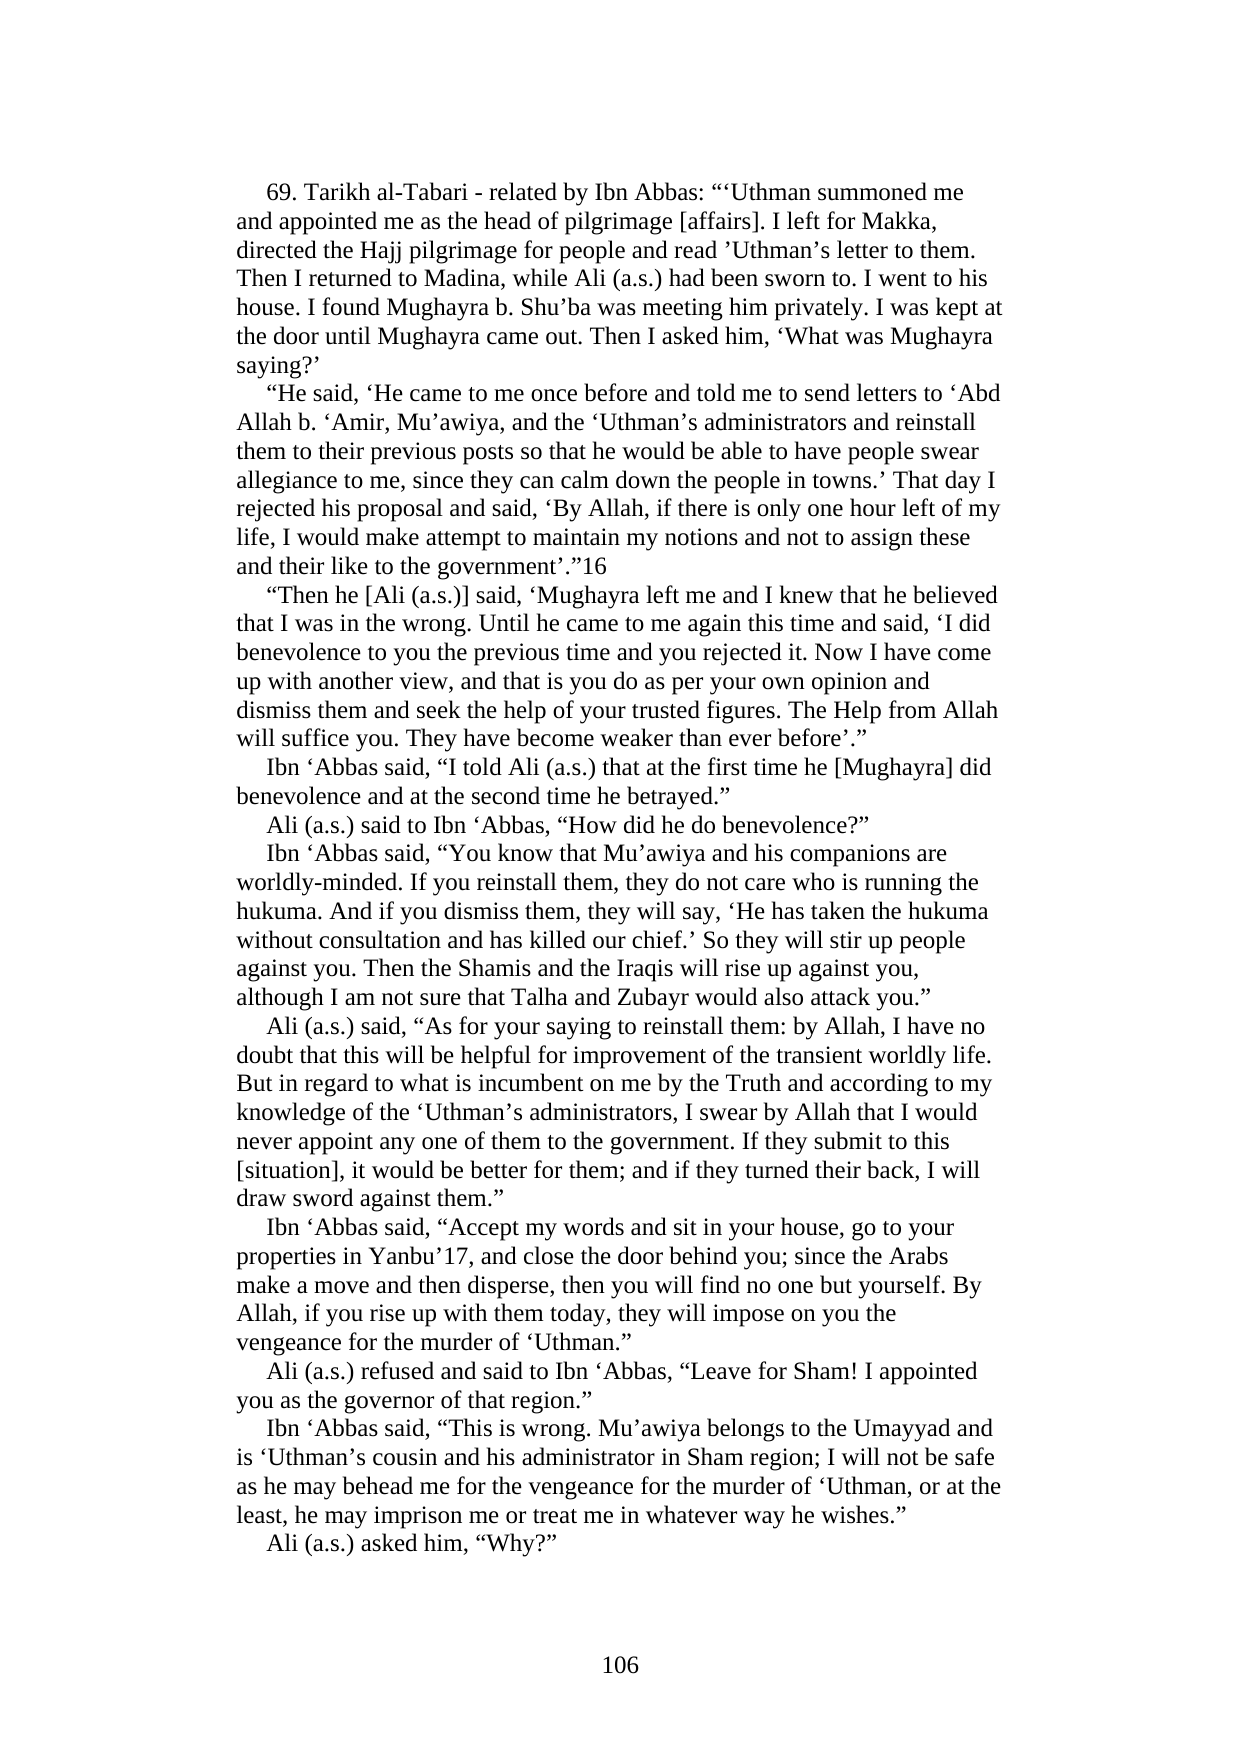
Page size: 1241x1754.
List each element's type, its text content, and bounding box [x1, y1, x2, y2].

text Ali (a.s.) said, “As for your saying to reinstall them: by Allah, I have no doubt that this will be helpful for improvement of the transient worldly life. But in regard to what is incumbent on me by the Truth and according to my knowledge of the ‘Uthman’s administrators, I swear by Allah that I would never appoint any one of them to the government. If they submit to this [situation], it would be better for them; and if they turned their back, I will draw sword against them.” [236, 1011, 1004, 1212]
text Ibn ‘Abbas said, “Accept my words and sit in your house, go to your properties in Yanbu’17, and close the door behind you; since the Arabs make a move and then disperse, then you will find no one but yourself. By Allah, if you rise up with them today, they will impose on you the vengeance for the murder of ‘Uthman.” [236, 1212, 1004, 1356]
text Ali (a.s.) said to Ibn ‘Abbas, “How did he do benevolence?” [236, 810, 1004, 838]
text Ali (a.s.) refused and said to Ibn ‘Abbas, “Leave for Sham! I appointed you as the governor of that region.” [236, 1356, 1004, 1413]
text 69. Tarikh al-Tabari - related by Ibn Abbas: “‘Uthman summoned me and appointed me as the head of pilgrimage [affairs]. I left for Makka, directed the Hajj pilgrimage for people and read ’Uthman’s letter to them. Then I returned to Madina, while Ali (a.s.) had been sworn to. I went to his house. I found Mughayra b. Shu’ba was meeting him privately. I was kept at the door until Mughayra came out. Then I asked him, ‘What was Mughayra saying?’ [236, 177, 1004, 378]
text “He said, ‘He came to me once before and told me to send letters to ‘Abd Allah b. ‘Amir, Mu’awiya, and the ‘Uthman’s administrators and reinstall them to their previous posts so that he would be able to have people swear allegiance to me, since they can calm down the people in towns.’ That day I rejected his proposal and said, ‘By Allah, if there is only one hour left of my life, I would make attempt to maintain my notions and not to assign these and their like to the government’.”16 [236, 378, 1004, 580]
text Ali (a.s.) asked him, “Why?” [236, 1528, 1004, 1557]
text Ibn ‘Abbas said, “This is wrong. Mu’awiya belongs to the Umayyad and is ‘Uthman’s cousin and his administrator in Sham region; I will not be safe as he may behead me for the vengeance for the murder of ‘Uthman, or at the least, he may imprison me or treat me in whatever way he wishes.” [236, 1413, 1004, 1528]
text “Then he [Ali (a.s.)] said, ‘Mughayra left me and I knew that he believed that I was in the wrong. Until he came to me again this time and said, ‘I did benevolence to you the previous time and you rejected it. Now I have come up with another view, and that is you do as per your own opinion and dismiss them and seek the help of your trusted figures. The Help from Allah will suffice you. They have become weaker than ever before’.” [236, 580, 1004, 752]
text Ibn ‘Abbas said, “I told Ali (a.s.) that at the first time he [Mughayra] did benevolence and at the second time he betrayed.” [236, 752, 1004, 810]
text Ibn ‘Abbas said, “You know that Mu’awiya and his companions are worldly-minded. If you reinstall them, they do not care who is running the hukuma. And if you dismiss them, they will say, ‘He has taken the hukuma without consultation and has killed our chief.’ So they will stir up people against you. Then the Shamis and the Iraqis will rise up against you, although I am not sure that Talha and Zubayr would also attack you.” [236, 838, 1004, 1011]
